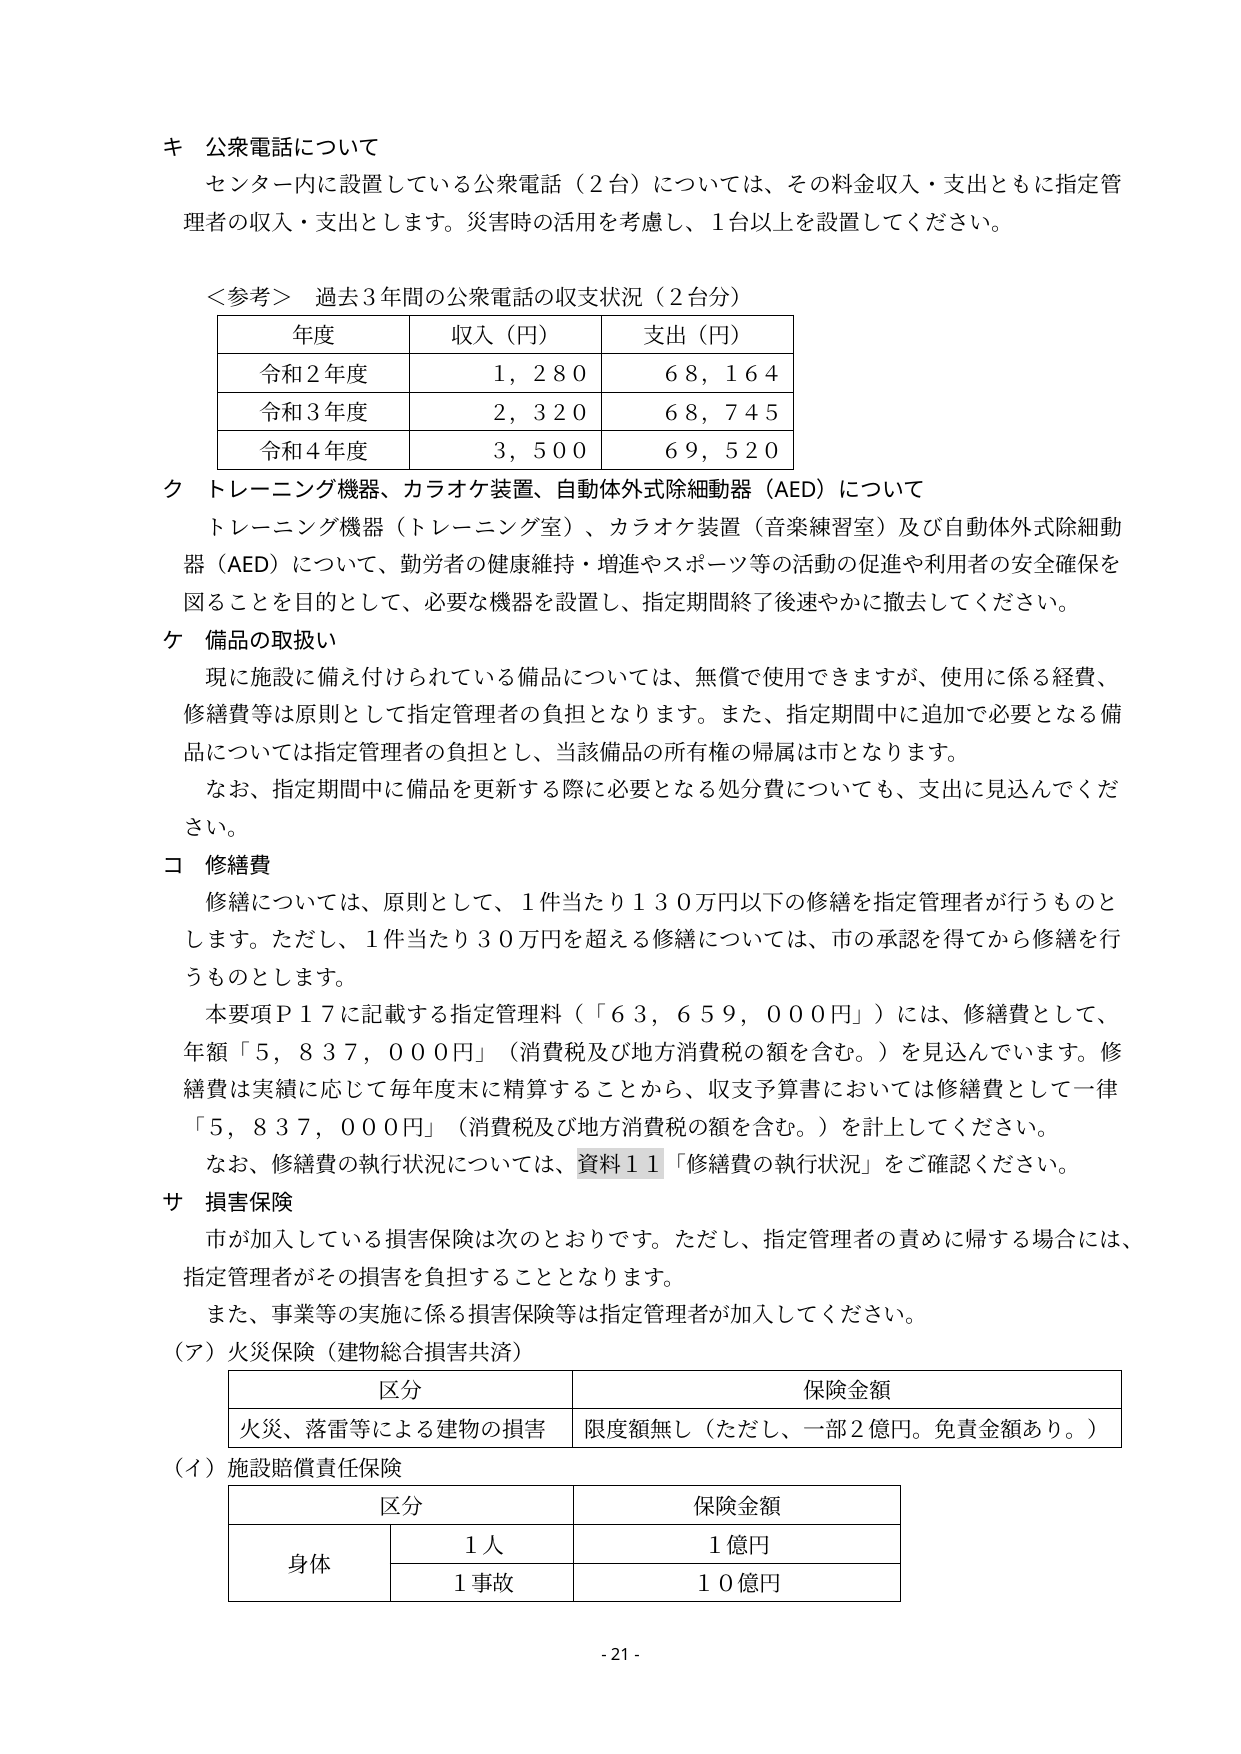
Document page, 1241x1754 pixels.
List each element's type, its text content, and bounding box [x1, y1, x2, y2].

text （ア）火災保険（建物総合損害共済） [162, 1332, 1122, 1370]
table_cell １億円 [574, 1525, 900, 1562]
table_header 収入（円） [410, 316, 601, 353]
table_header 年度 [218, 316, 409, 353]
text 市が加入している損害保険は次のとおりです。ただし、指定管理者の責めに帰する場合には、指定管理者がその損害を負担することとなります。 [184, 1220, 1122, 1295]
table_cell 火災、落雷等による建物の損害 [229, 1409, 572, 1447]
text 修繕については、原則として、１件当たり１３０万円以下の修繕を指定管理者が行うものとします。ただし、１件当たり３０万円を超える修繕については、市の承認を得てから修繕を行うものとします。 [184, 882, 1122, 995]
table_cell 令和２年度 [218, 354, 409, 392]
table_cell ２，３２０ [410, 393, 601, 430]
table_cell 限度額無し（ただし、一部２億円。免責金額あり。） [573, 1409, 1121, 1447]
table_header 支出（円） [602, 316, 793, 353]
text センター内に設置している公衆電話（２台）については、その料金収入・支出ともに指定管理者の収入・支出とします。災害時の活用を考慮し、１台以上を設置してください。 [184, 164, 1122, 239]
table_cell ６８，１６４ [602, 354, 793, 392]
table_cell 令和４年度 [218, 431, 409, 469]
table_cell １事故 [391, 1564, 573, 1601]
text サ 損害保険 [162, 1182, 1122, 1220]
table_header 区分 [229, 1486, 573, 1524]
table_cell 令和３年度 [218, 393, 409, 430]
text 現に施設に備え付けられている備品については、無償で使用できますが、使用に係る経費、修繕費等は原則として指定管理者の負担となります。また、指定期間中に追加で必要となる備品については指定管理者の負担とし、当該備品の所有権の帰属は市となります。 [184, 657, 1122, 770]
table_cell １０億円 [574, 1564, 900, 1601]
text 本要項Ｐ１７に記載する指定管理料（「６３，６５９，０００円」）には、修繕費として、年額「５，８３７，０００円」（消費税及び地方消費税の額を含む。）を見込んでいます。修繕費は実績に応じて毎年度末に精算することから、収支予算書においては修繕費として一律「５，８３７，０００円」（消費税及び地方消費税の額を含む。）を計上してください。 [184, 995, 1122, 1145]
text なお、修繕費の執行状況については、資料１１「修繕費の執行状況」をご確認ください。 [184, 1145, 1122, 1182]
text キ 公衆電話について [118, 127, 1122, 164]
text また、事業等の実施に係る損害保険等は指定管理者が加入してください。 [184, 1295, 1122, 1332]
text ク トレーニング機器、カラオケ装置、自動体外式除細動器（AED）について [118, 470, 1122, 507]
text トレーニング機器（トレーニング室）、カラオケ装置（音楽練習室）及び自動体外式除細動器（AED）について、勤労者の健康維持・増進やスポーツ等の活動の促進や利用者の安全確保を図ることを目的として、必要な機器を設置し、指定期間終了後速やかに撤去してください。 [184, 507, 1122, 620]
table_cell １，２８０ [410, 354, 601, 392]
table_header 保険金額 [573, 1371, 1121, 1408]
table_cell 身体 [229, 1525, 390, 1601]
text ケ 備品の取扱い [162, 620, 1122, 657]
text （イ）施設賠償責任保険 [162, 1448, 1122, 1485]
table_cell ６９，５２０ [602, 431, 793, 469]
text なお、指定期間中に備品を更新する際に必要となる処分費についても、支出に見込んでください。 [184, 770, 1122, 845]
text コ 修繕費 [162, 845, 1122, 882]
table_header 区分 [229, 1371, 572, 1408]
table_header 保険金額 [574, 1486, 900, 1524]
text ＜参考＞ 過去３年間の公衆電話の収支状況（２台分） [118, 277, 1122, 314]
table_cell １人 [391, 1525, 573, 1562]
table_cell ６８，７４５ [602, 393, 793, 430]
table_cell ３，５００ [410, 431, 601, 469]
